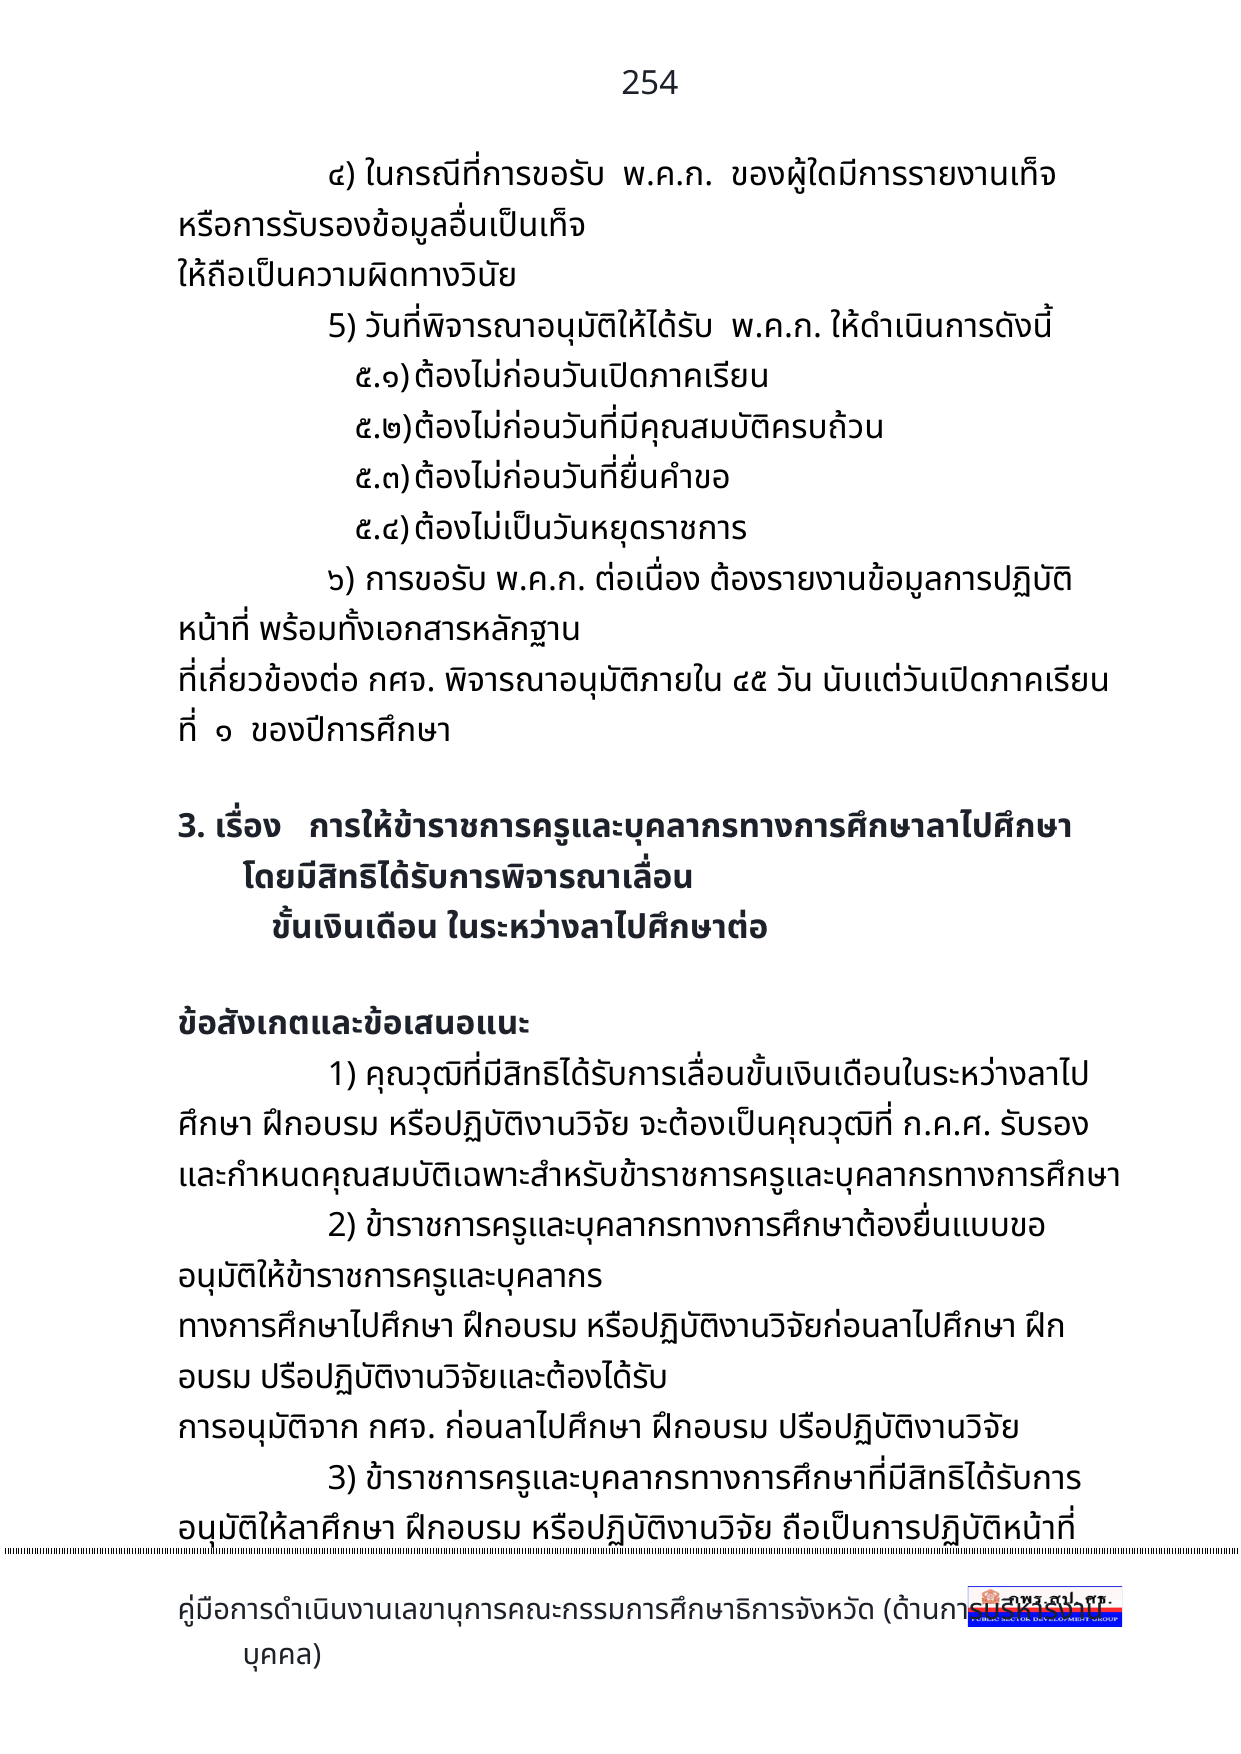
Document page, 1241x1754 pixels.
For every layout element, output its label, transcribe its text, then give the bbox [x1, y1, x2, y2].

text ๖) การขอรับ พ.ค.ก. ต่อเนื่อง ต้องรายงานข้อมูลการปฏิบัติหน้าที่ พร้อมทั้งเอกสารหลักฐาน ที่เกี่ยวข้องต่อ กศจ. พิจารณาอนุมัติภายใน ๔๕ วัน นับแต่วันเปิดภาคเรียนที่ ๑ ของปีการศึกษา [177, 554, 1122, 757]
text 5) วันที่พิจารณาอนุมัติให้ได้รับ พ.ค.ก. ให้ดำเนินการดังนี้ [177, 301, 1122, 352]
text 3. เรื่อง การให้ข้าราชการครูและบุคลากรทางการศึกษาลาไปศึกษา โดยมีสิทธิได้รับการพิจารณาเลื่อน ขั้นเงินเดือน ในระหว่างลาไปศึกษาต่อ [177, 802, 1122, 954]
picture [967, 1586, 1123, 1627]
text ๕.๓) ต้องไม่ก่อนวันที่ยื่นคำขอ [177, 453, 1122, 504]
text 2) ข้าราชการครูและบุคลากรทางการศึกษาต้องยื่นแบบขออนุมัติให้ข้าราชการครูและบุคลากร ทางการศึกษาไปศึกษา ฝึกอบรม หรือปฏิบัติงานวิจัยก่อนลาไปศึกษา ฝึกอบรม ปรือปฏิบัติงานวิจัยและต้องได้รับ การอนุมัติจาก กศจ. ก่อนลาไปศึกษา ฝึกอบรม ปรือปฏิบัติงานวิจัย [177, 1201, 1122, 1454]
text ๕.๑) ต้องไม่ก่อนวันเปิดภาคเรียน [177, 352, 1122, 403]
text ๔) ในกรณีที่การขอรับ พ.ค.ก. ของผู้ใดมีการรายงานเท็จ หรือการรับรองข้อมูลอื่นเป็นเท็จ ให้ถือเป็นความผิดทางวินัย [177, 150, 1122, 301]
text ๕.๔) ต้องไม่เป็นวันหยุดราชการ [177, 504, 1122, 554]
text ๕.๒) ต้องไม่ก่อนวันที่มีคุณสมบัติครบถ้วน [177, 403, 1122, 453]
text ข้อสังเกตและข้อเสนอแนะ [177, 999, 1122, 1049]
text 1) คุณวุฒิที่มีสิทธิได้รับการเลื่อนขั้นเงินเดือนในระหว่างลาไปศึกษา ฝึกอบรม หรือปฏิบัติงานวิจัย จะต้องเป็นคุณวุฒิที่ ก.ค.ศ. รับรองและกำหนดคุณสมบัติเฉพาะสำหรับข้าราชการครูและบุคลากรทางการศึกษา [177, 1049, 1122, 1201]
